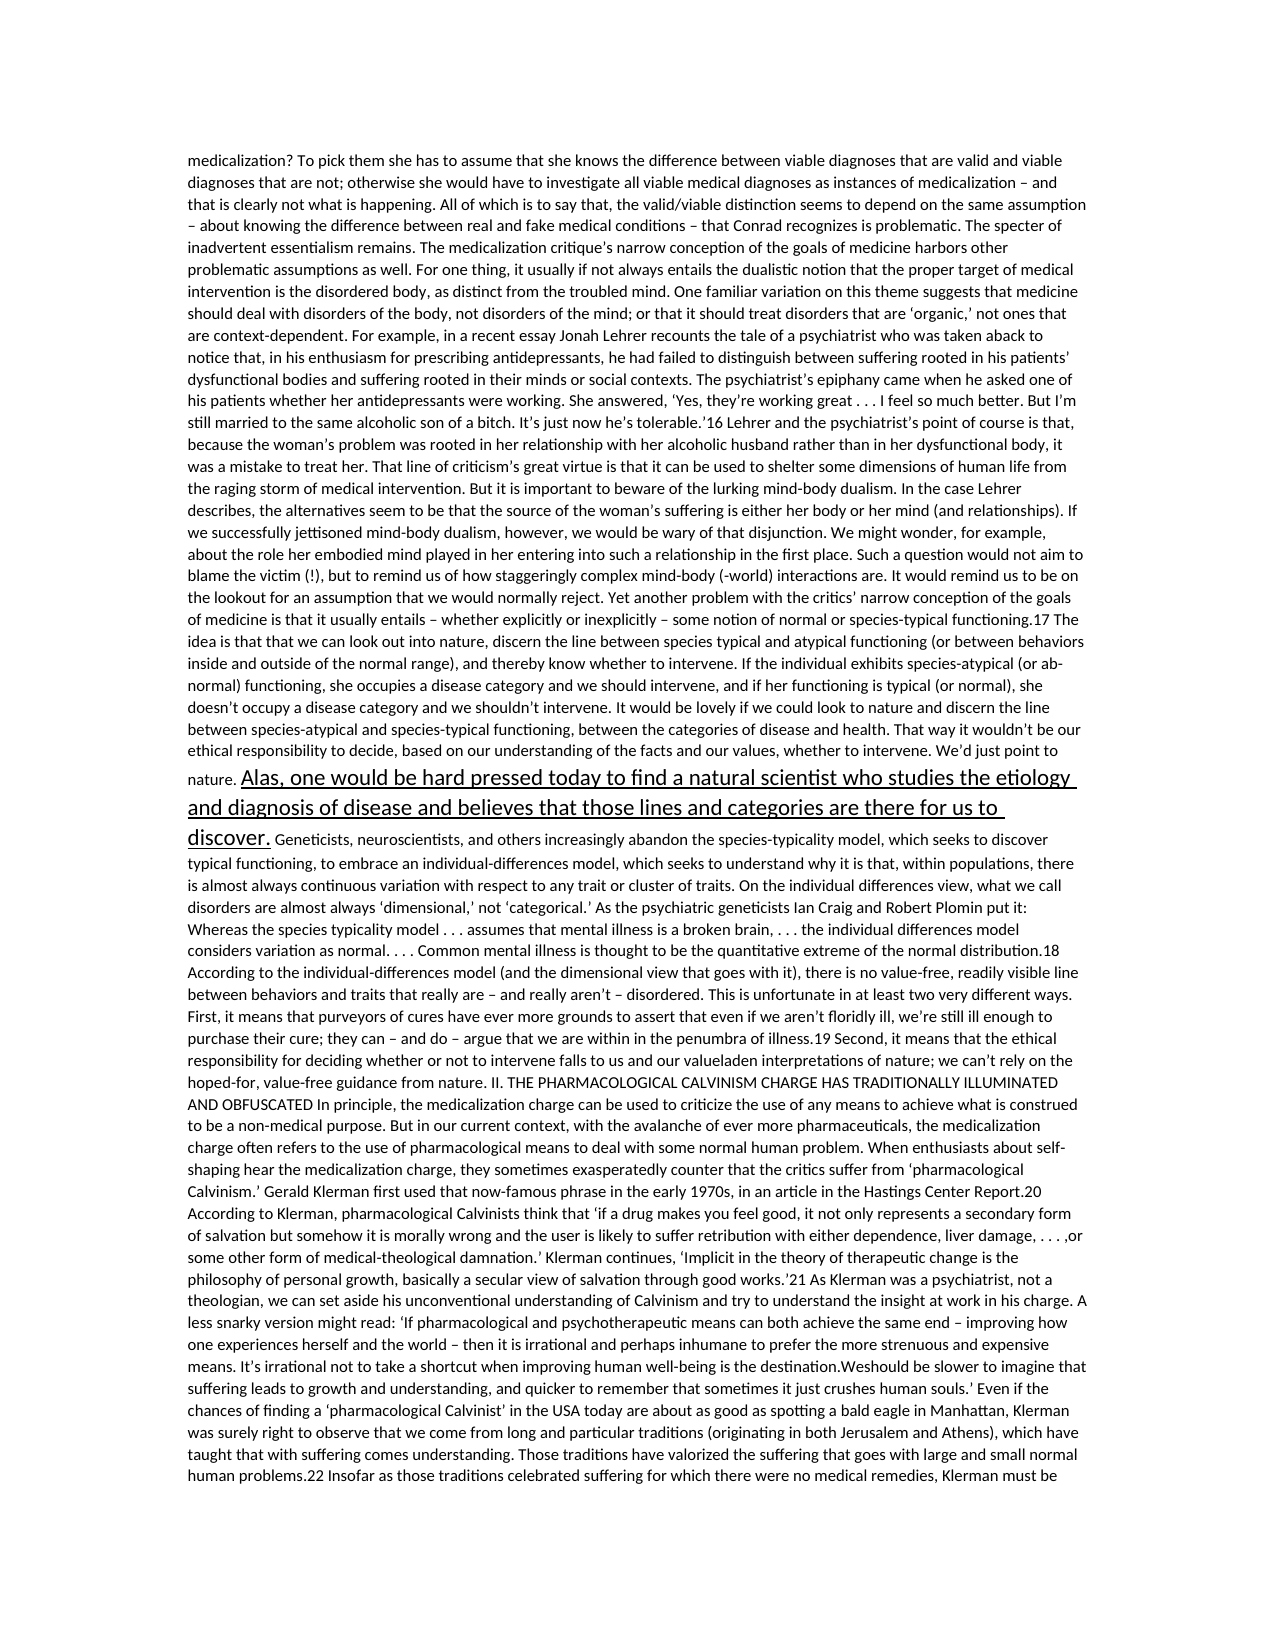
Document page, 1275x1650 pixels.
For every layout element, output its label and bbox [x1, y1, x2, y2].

text [187, 150, 1087, 1486]
